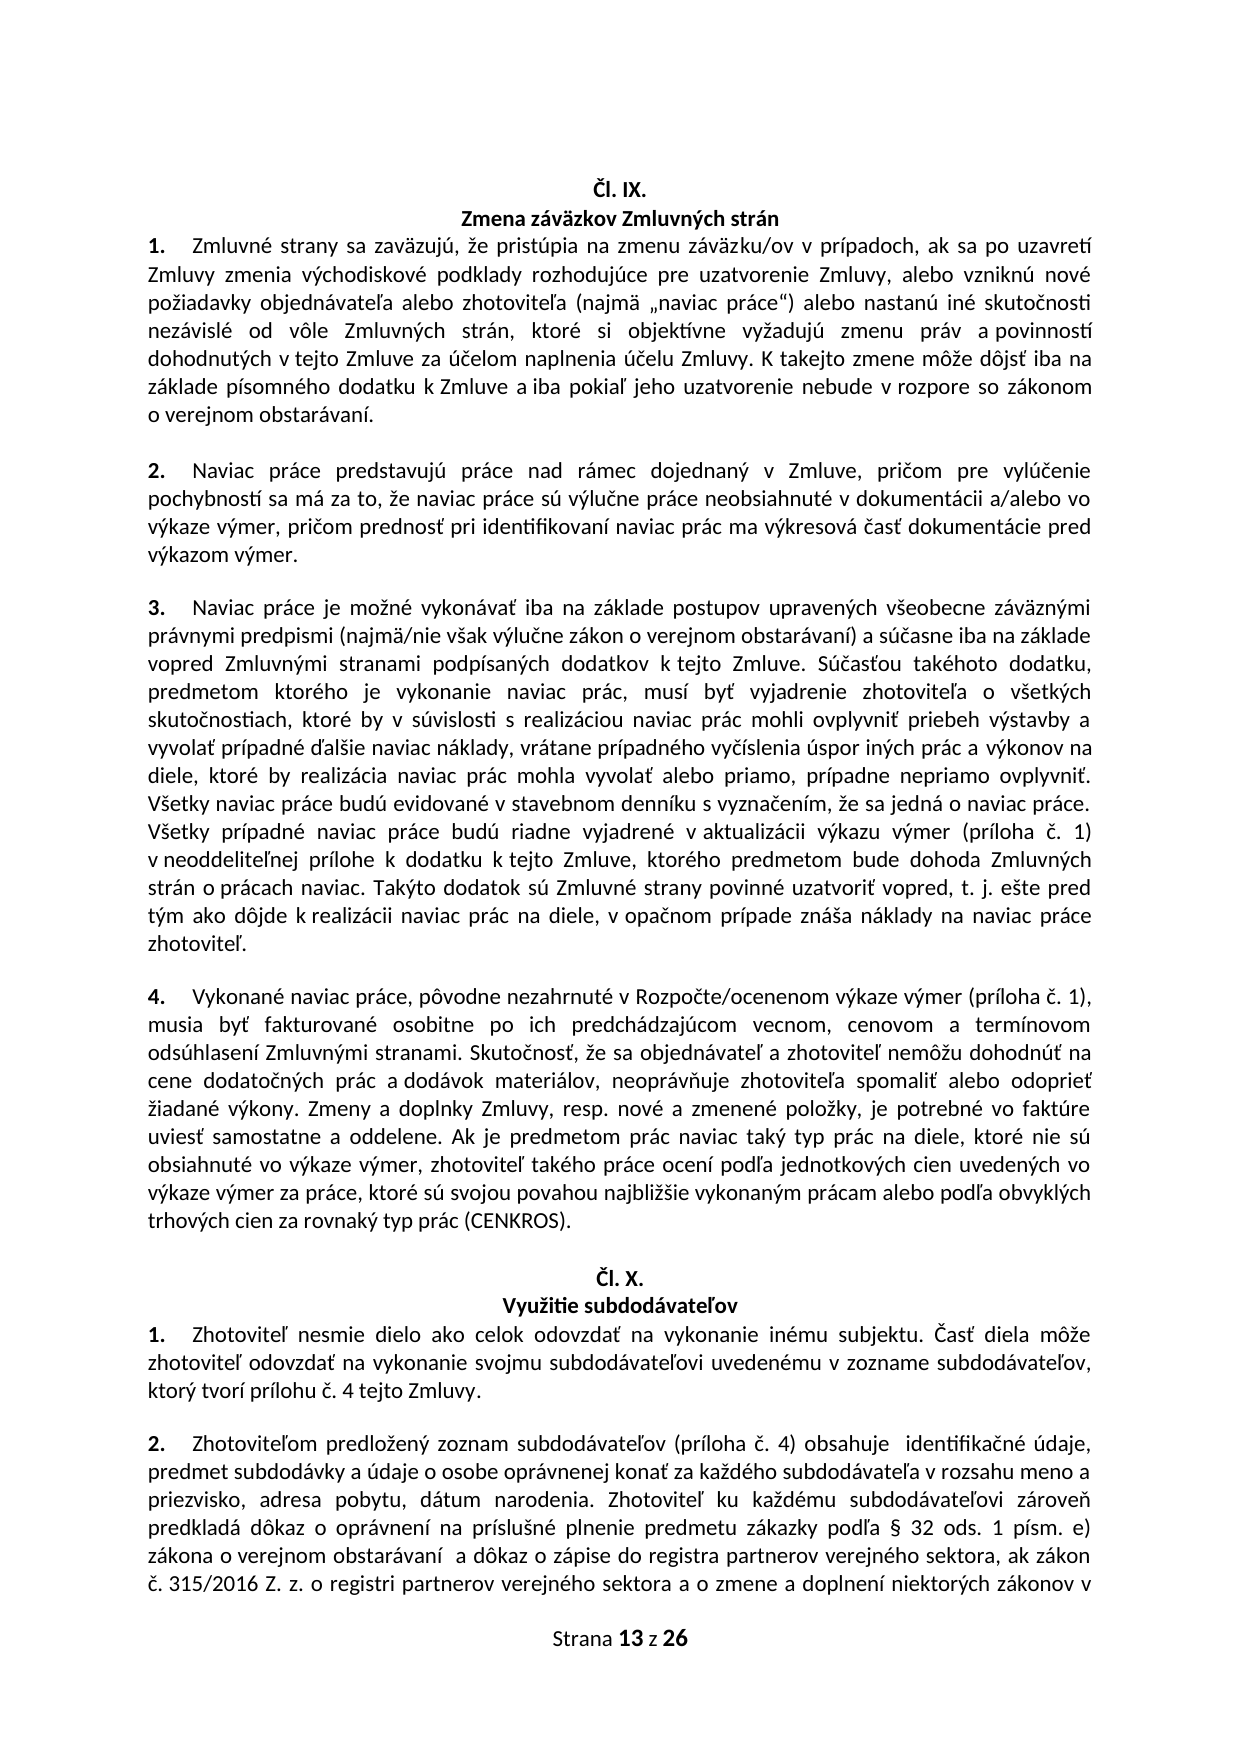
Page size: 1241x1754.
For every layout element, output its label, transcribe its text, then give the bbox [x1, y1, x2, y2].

text Čl. X. [148, 1264, 1093, 1292]
list Naviac práce je možné vykonávať iba na základe postupov upravených všeobecne záväznými právnymi predpismi (najmä/nie však výlučne zákon o verejnom obstarávaní) a súčasne iba na základe vopred Zmluvnými stranami podpísaných dodatkov k tejto Zmluve. Súčasťou takéhoto dodatku, predmetom ktorého je vykonanie naviac prác, musí byť vyjadrenie zhotoviteľa o všetkých skutočnostiach, ktoré by v súvislosti s realizáciou naviac prác mohli ovplyvniť priebeh výstavby a vyvolať prípadné ďalšie naviac náklady, vrátane prípadného vyčíslenia úspor iných prác a výkonov na diele, ktoré by realizácia naviac prác mohla vyvolať alebo priamo, prípadne nepriamo ovplyvniť. Všetky naviac práce budú evidované v stavebnom denníku s vyznačením, že sa jedná o naviac práce. Všetky prípadné naviac práce budú riadne vyjadrené v aktualizácii výkazu výmer (príloha č. 1) v neoddeliteľnej prílohe k dodatku k tejto Zmluve, ktorého predmetom bude dohoda Zmluvných strán o prácach naviac. Takýto dodatok sú Zmluvné strany povinné uzatvoriť vopred, t. j. ešte pred tým ako dôjde k realizácii naviac prác na diele, v opačnom prípade znáša náklady na naviac práce zhotoviteľ. [148, 593, 1093, 957]
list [148, 1429, 1093, 1597]
list Zhotoviteľ nesmie dielo ako celok odovzdať na vykonanie inému subjektu. Časť diela môže zhotoviteľ odovzdať na vykonanie svojmu subdodávateľovi uvedenému v zozname subdodávateľov, ktorý tvorí prílohu č. 4 tejto Zmluvy. [148, 1320, 1093, 1404]
text Využitie subdodávateľov [148, 1292, 1093, 1320]
list Zmluvné strany sa zaväzujú, že pristúpia na zmenu záväzku/ov v prípadoch, ak sa po uzavretí Zmluvy zmenia východiskové podklady rozhodujúce pre uzatvorenie Zmluvy, alebo vzniknú nové požiadavky objednávateľa alebo zhotoviteľa (najmä „naviac práce“) alebo nastanú iné skutočnosti nezávislé od vôle Zmluvných strán, ktoré si objektívne vyžadujú zmenu práv a povinností dohodnutých v tejto Zmluve za účelom naplnenia účelu Zmluvy. K takejto zmene môže dôjsť iba na základe písomného dodatku k Zmluve a iba pokiaľ jeho uzatvorenie nebude v rozpore so zákonom o verejnom obstarávaní. [148, 232, 1093, 428]
text Čl. IX. [148, 176, 1093, 204]
list Vykonané naviac práce, pôvodne nezahrnuté v Rozpočte/ocenenom výkaze výmer (príloha č. 1), musia byť fakturované osobitne po ich predchádzajúcom vecnom, cenovom a termínovom odsúhlasení Zmluvnými stranami. Skutočnosť, že sa objednávateľ a zhotoviteľ nemôžu dohodnúť na cene dodatočných prác a dodávok materiálov, neoprávňuje zhotoviteľa spomaliť alebo odoprieť žiadané výkony. Zmeny a doplnky Zmluvy, resp. nové a zmenené položky, je potrebné vo faktúre uviesť samostatne a oddelene. Ak je predmetom prác naviac taký typ prác na diele, ktoré nie sú obsiahnuté vo výkaze výmer, zhotoviteľ takého práce ocení podľa jednotkových cien uvedených vo výkaze výmer za práce, ktoré sú svojou povahou najbližšie vykonaným prácam alebo podľa obvyklých trhových cien za rovnaký typ prác (CENKROS). [148, 982, 1093, 1234]
list Naviac práce predstavujú práce nad rámec dojednaný v Zmluve, pričom pre vylúčenie pochybností sa má za to, že naviac práce sú výlučne práce neobsiahnuté v dokumentácii a/alebo vo výkaze výmer, pričom prednosť pri identifikovaní naviac prác ma výkresová časť dokumentácie pred výkazom výmer. [148, 456, 1093, 568]
text Zmena záväzkov Zmluvných strán [148, 204, 1093, 232]
